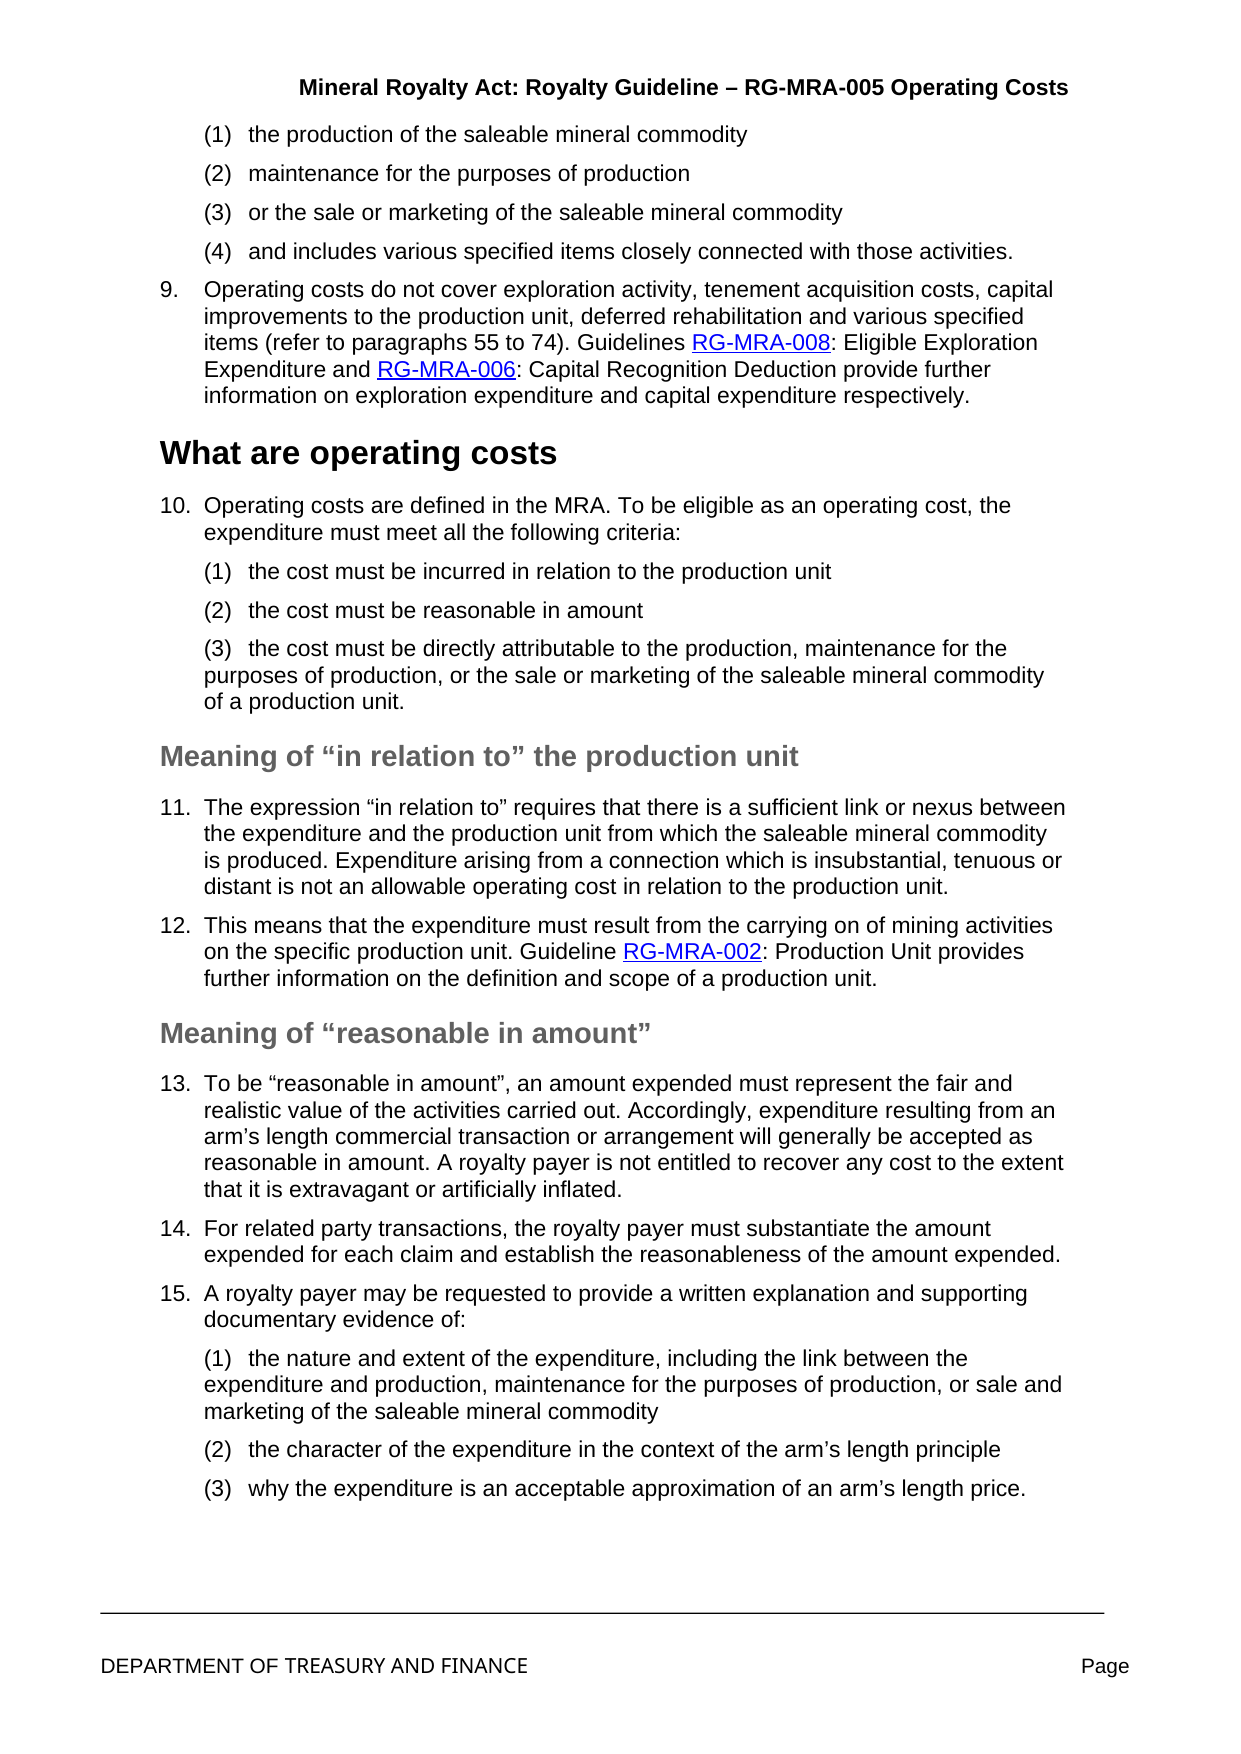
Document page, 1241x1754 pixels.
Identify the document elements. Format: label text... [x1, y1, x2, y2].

list the production of the saleable mineral commodity [204, 121, 1069, 147]
subtitle What are operating costs [159, 433, 1069, 472]
subtitle Meaning of “in relation to” the production unit [159, 739, 1069, 773]
list For related party transactions, the royalty payer must substantiate the amount expended for each claim and establish the reasonableness of the amount expended. [159, 1214, 1069, 1267]
list the cost must be directly attributable to the production, maintenance for the purposes of production, or the sale or marketing of the saleable mineral commodity of a production unit. [204, 635, 1069, 714]
list the cost must be incurred in relation to the production unit [204, 558, 1069, 584]
subtitle Meaning of “reasonable in amount” [159, 1016, 1069, 1049]
list This means that the expenditure must result from the carrying on of mining activities on the specific production unit. Guideline RG-MRA-002: Production Unit provides further information on the definition and scope of a production unit. [159, 912, 1069, 991]
list and includes various specified items closely connected with those activities. [204, 238, 1069, 264]
list maintenance for the purposes of production [204, 160, 1069, 186]
list Operating costs do not cover exploration activity, tenement acquisition costs, capital improvements to the production unit, deferred rehabilitation and various specified items (refer to paragraphs 55 to 74). Guidelines RG-MRA-008: Eligible Exploration Expenditure and RG-MRA-006: Capital Recognition Deduction provide further information on exploration expenditure and capital expenditure respectively. [159, 276, 1069, 408]
list the character of the expenditure in the context of the arm’s length principle [204, 1436, 1069, 1463]
list or the sale or marketing of the saleable mineral commodity [204, 199, 1069, 225]
list why the expenditure is an acceptable approximation of an arm’s length price. [204, 1475, 1069, 1502]
list A royalty payer may be requested to provide a written explanation and supporting documentary evidence of: [159, 1280, 1069, 1332]
list the nature and extent of the expenditure, including the link between the expenditure and production, maintenance for the purposes of production, or sale and marketing of the saleable mineral commodity [204, 1345, 1069, 1424]
list Operating costs are defined in the MRA. To be eligible as an operating cost, the expenditure must meet all the following criteria: [159, 492, 1069, 545]
list the cost must be reasonable in amount [204, 597, 1069, 623]
list To be “reasonable in amount”, an amount expended must represent the fair and realistic value of the activities carried out. Accordingly, expenditure resulting from an arm’s length commercial transaction or arrangement will generally be accepted as reasonable in amount. A royalty payer is not entitled to recover any cost to the extent that it is extravagant or artificially inflated. [159, 1070, 1069, 1202]
list The expression “in relation to” requires that there is a sufficient link or nexus between the expenditure and the production unit from which the saleable mineral commodity is produced. Expenditure arising from a connection which is insubstantial, tenuous or distant is not an allowable operating cost in relation to the production unit. [159, 794, 1069, 899]
